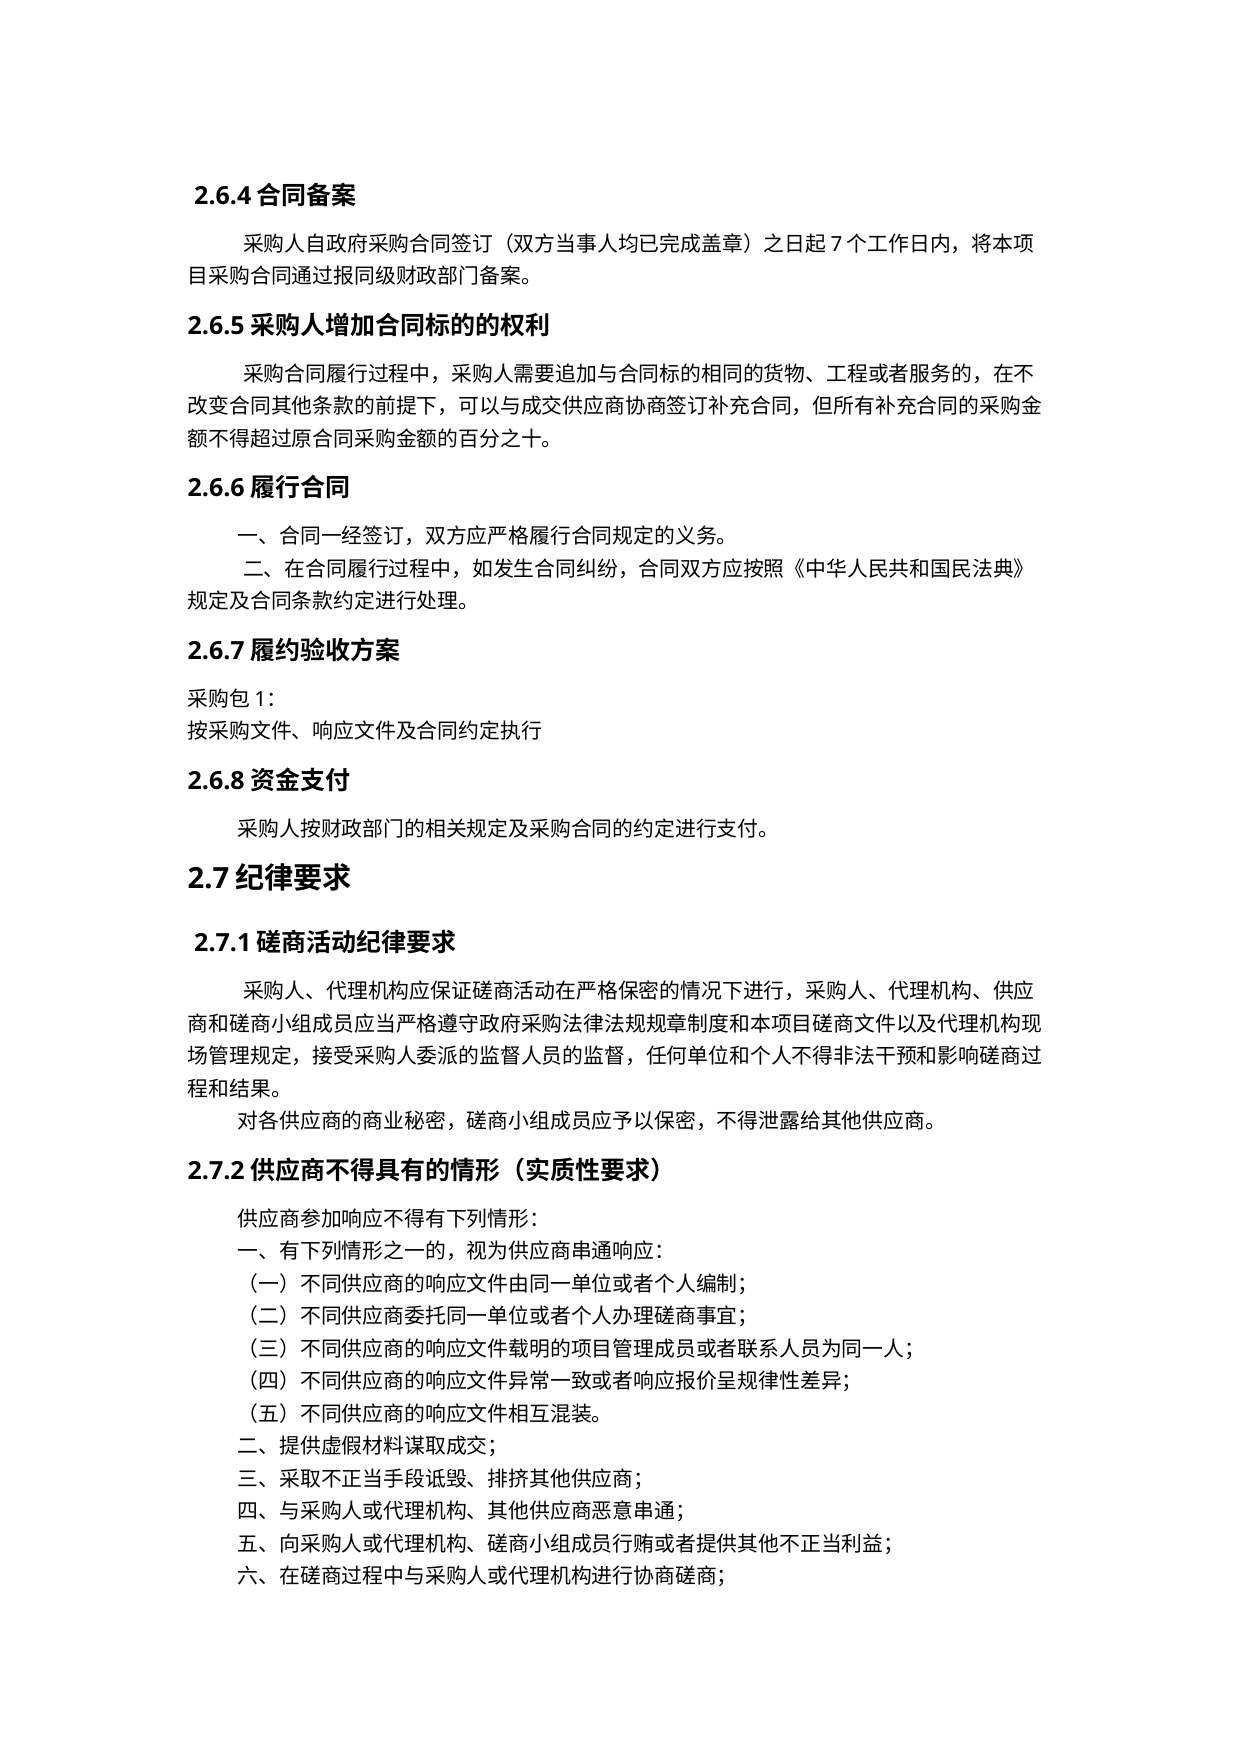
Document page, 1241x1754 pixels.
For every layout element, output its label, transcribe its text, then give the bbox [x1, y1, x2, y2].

text 二、提供虚假材料谋取成交； [187, 1429, 1053, 1462]
text 采购合同履行过程中，采购人需要追加与合同标的相同的货物、工程或者服务的，在不改变合同其他条款的前提下，可以与成交供应商协商签订补充合同，但所有补充合同的采购金额不得超过原合同采购金额的百分之十。 [187, 357, 1053, 454]
text 2.6.7履约验收方案 [187, 617, 1053, 682]
text （二）不同供应商委托同一单位或者个人办理磋商事宜； [187, 1299, 1053, 1332]
text 按采购文件、响应文件及合同约定执行 [187, 714, 1053, 747]
text 2.7.2供应商不得具有的情形（实质性要求） [187, 1137, 1053, 1202]
text 供应商参加响应不得有下列情形： [187, 1202, 1053, 1234]
text 2.7纪律要求 [187, 844, 1053, 909]
text （三）不同供应商的响应文件载明的项目管理成员或者联系人员为同一人； [187, 1332, 1053, 1364]
text 一、有下列情形之一的，视为供应商串通响应： [187, 1234, 1053, 1267]
text 三、采取不正当手段诋毁、排挤其他供应商； [187, 1462, 1053, 1494]
text 2.6.5采购人增加合同标的的权利 [187, 292, 1053, 357]
text 2.6.4合同备案 [187, 162, 1053, 227]
text 2.7.1磋商活动纪律要求 [187, 909, 1053, 974]
text （一）不同供应商的响应文件由同一单位或者个人编制； [187, 1267, 1053, 1299]
text 一、合同一经签订，双方应严格履行合同规定的义务。 [187, 519, 1053, 552]
text 采购人自政府采购合同签订（双方当事人均已完成盖章）之日起7个工作日内，将本项目采购合同通过报同级财政部门备案。 [187, 227, 1053, 292]
text 六、在磋商过程中与采购人或代理机构进行协商磋商； [187, 1559, 1053, 1592]
text 四、与采购人或代理机构、其他供应商恶意串通； [187, 1494, 1053, 1527]
text （四）不同供应商的响应文件异常一致或者响应报价呈规律性差异； [187, 1364, 1053, 1397]
text 对各供应商的商业秘密，磋商小组成员应予以保密，不得泄露给其他供应商。 [187, 1104, 1053, 1137]
text 二、在合同履行过程中，如发生合同纠纷，合同双方应按照《中华人民共和国民法典》规定及合同条款约定进行处理。 [187, 552, 1053, 617]
text 2.6.6履行合同 [187, 454, 1053, 519]
text 采购人按财政部门的相关规定及采购合同的约定进行支付。 [187, 812, 1053, 844]
text 采购人、代理机构应保证磋商活动在严格保密的情况下进行，采购人、代理机构、供应商和磋商小组成员应当严格遵守政府采购法律法规规章制度和本项目磋商文件以及代理机构现场管理规定，接受采购人委派的监督人员的监督，任何单位和个人不得非法干预和影响磋商过程和结果。 [187, 974, 1053, 1104]
text 五、向采购人或代理机构、磋商小组成员行贿或者提供其他不正当利益； [187, 1527, 1053, 1559]
text 采购包1： [187, 682, 1053, 714]
text 2.6.8资金支付 [187, 747, 1053, 812]
text （五）不同供应商的响应文件相互混装。 [187, 1397, 1053, 1429]
